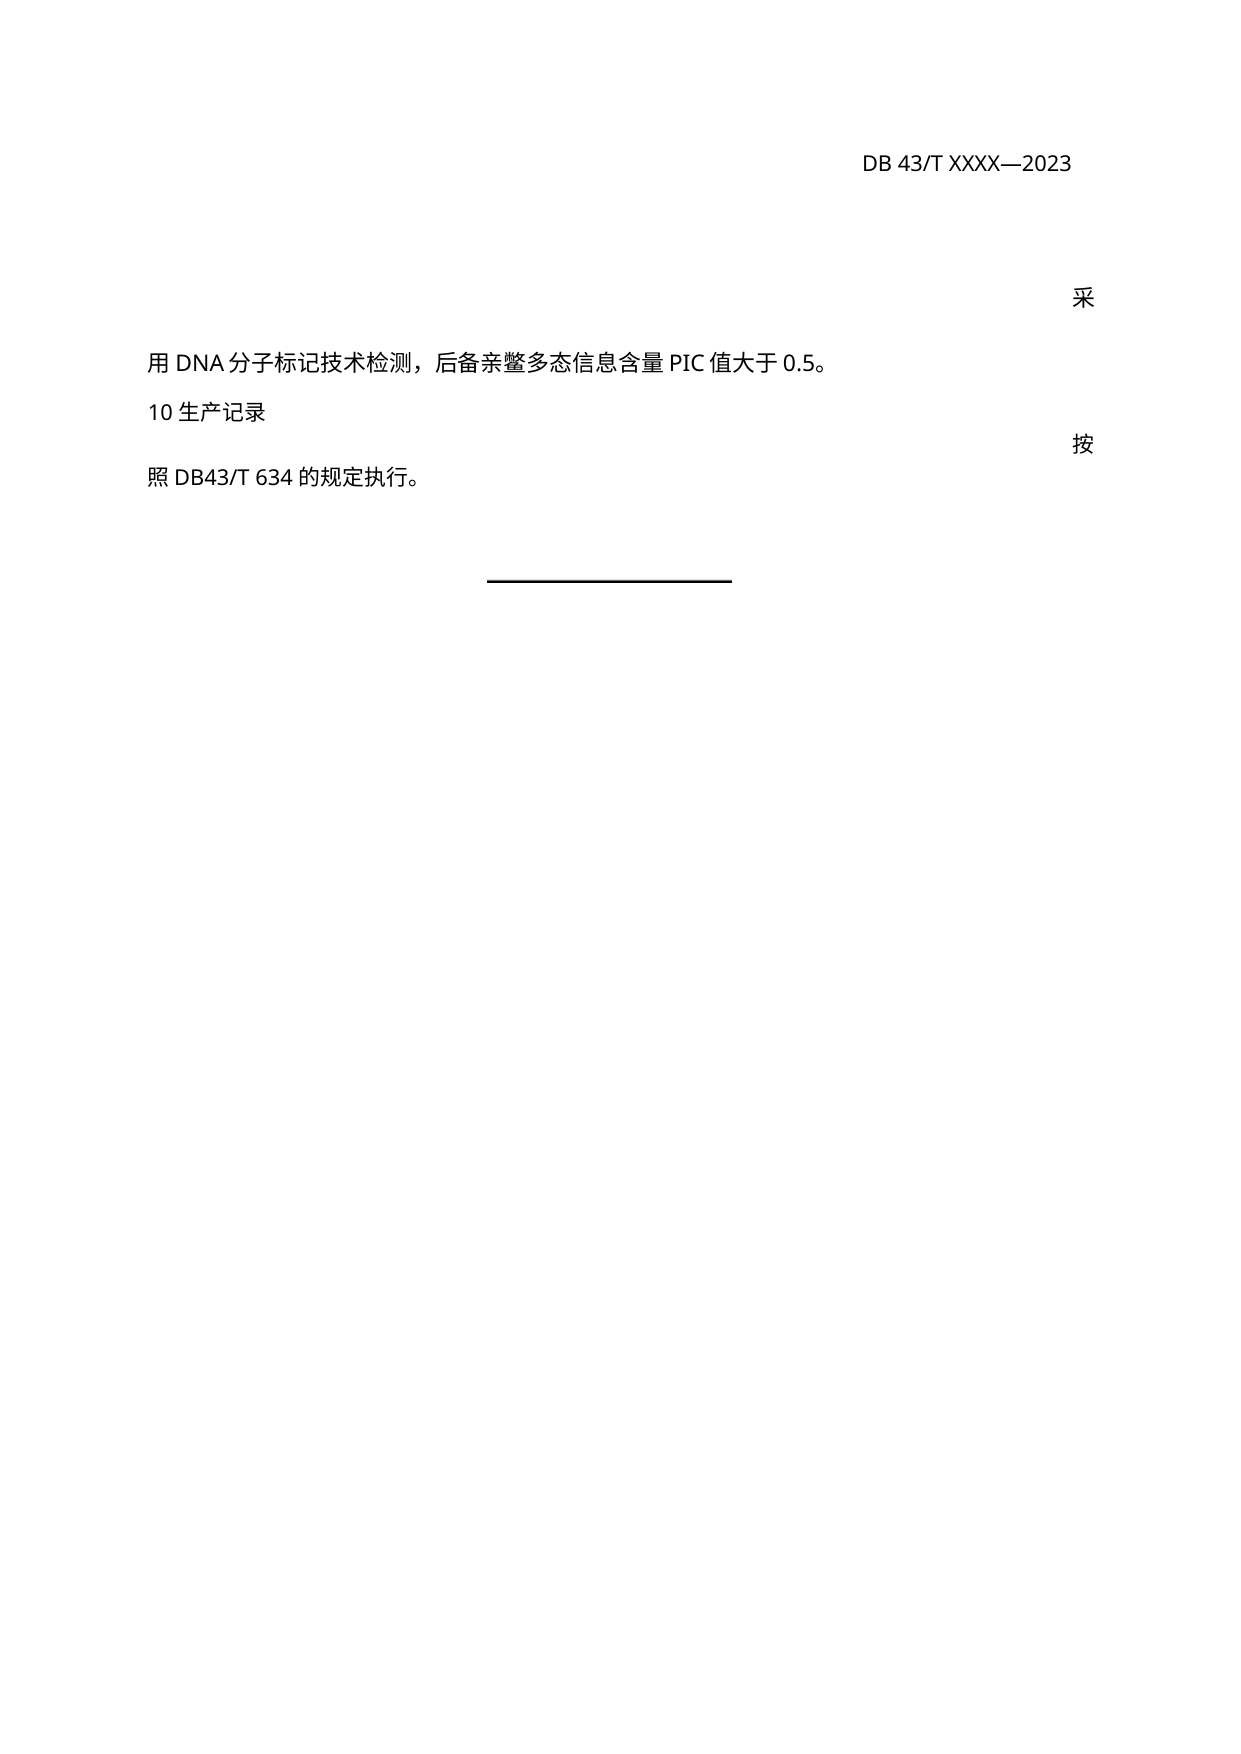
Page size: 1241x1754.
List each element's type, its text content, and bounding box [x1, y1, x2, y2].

text 采用DNA分子标记技术检测，后备亲鳖多态信息含量PIC值大于0.5。 [148, 264, 1072, 394]
picture [487, 530, 732, 583]
list 按照DB43/T 634 的规定执行。 [148, 427, 1072, 492]
list 10 生产记录 [148, 394, 1072, 427]
